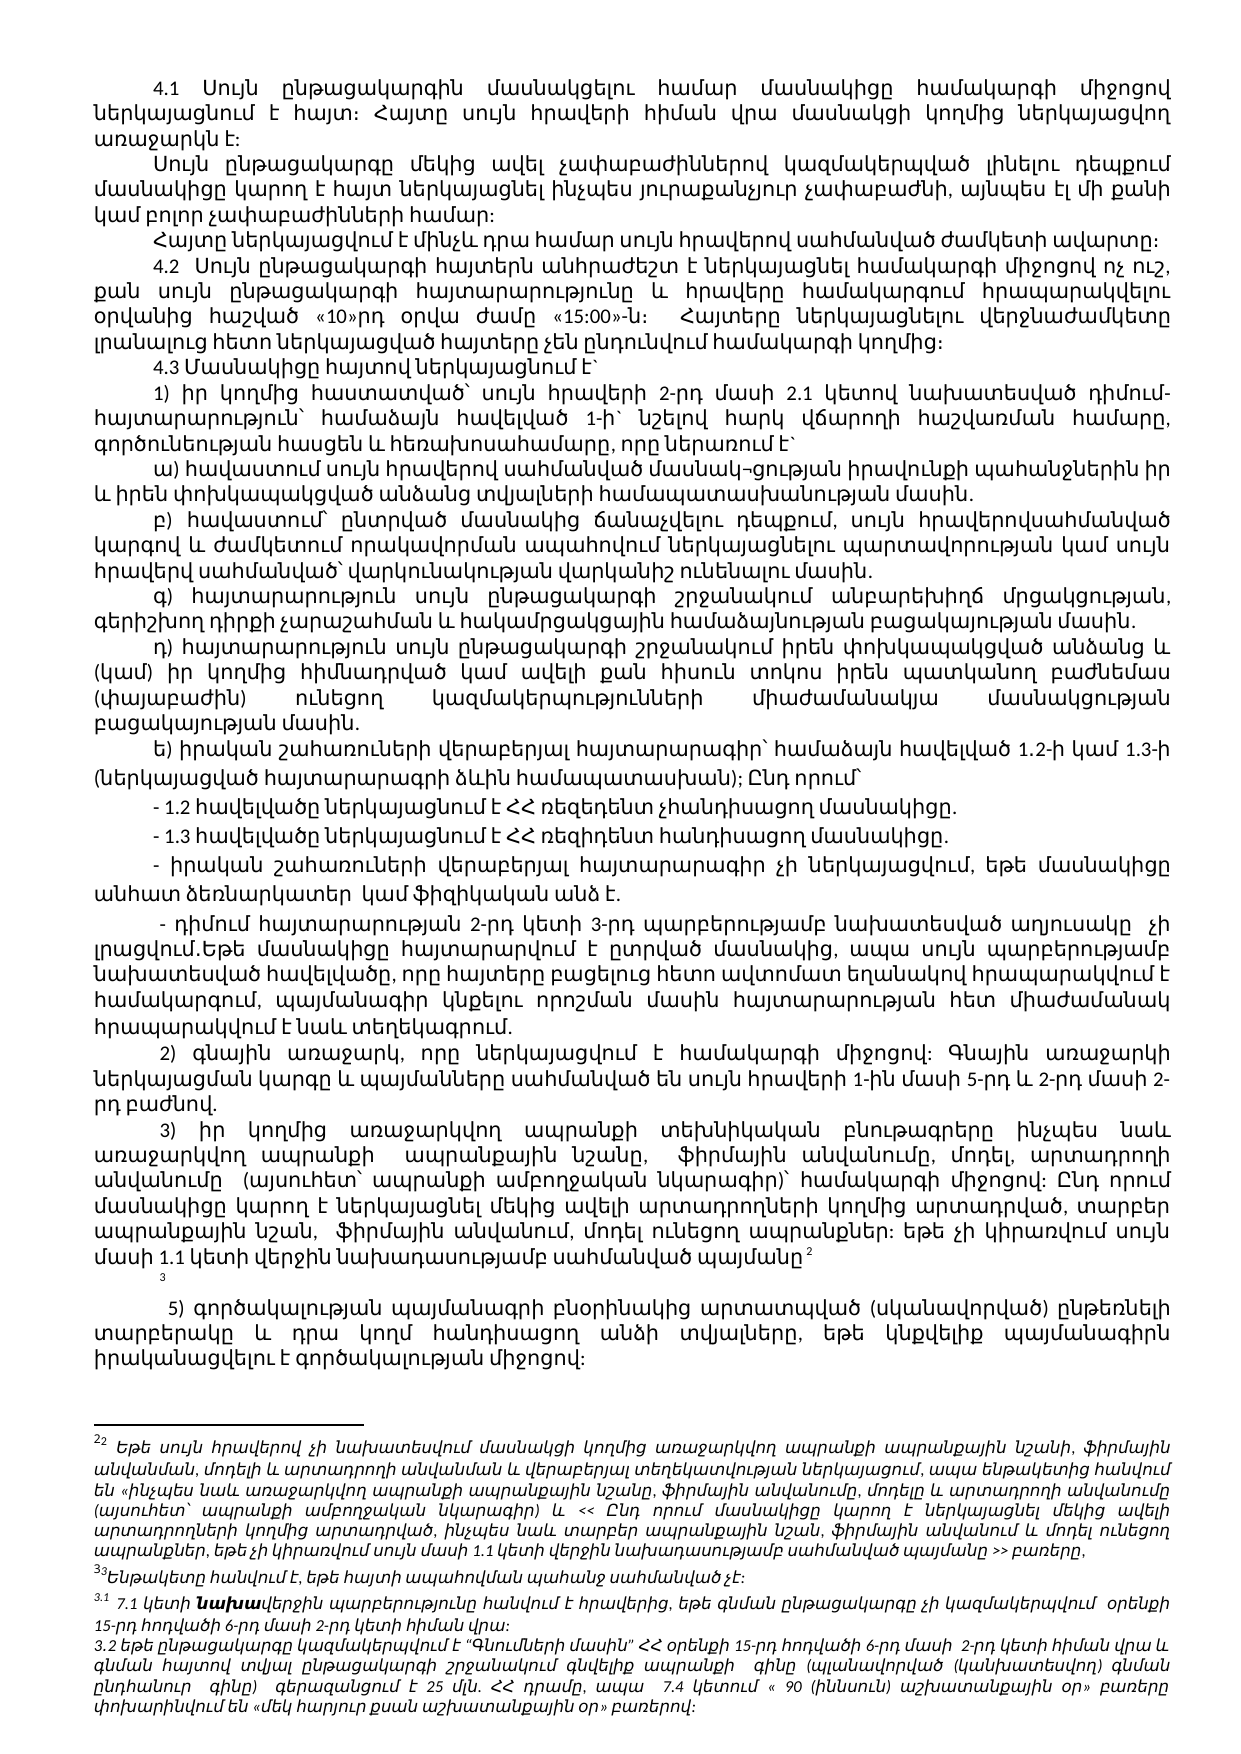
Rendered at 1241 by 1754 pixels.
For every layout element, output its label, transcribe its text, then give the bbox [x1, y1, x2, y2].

text 3) իր կողմից առաջարկվող ապրանքի տեխնիկական բնութագրերը ինչպես նաև առաջարկվող ապրանքի ապրանքային նշանը, ֆիրմային անվանումը, մոդել, արտադրողի անվանումը (այսուհետ՝ ապրանքի ամբողջական նկարագիր)՝ համակարգի միջոցով: Ընդ որում մասնակիցը կարող է ներկայացնել մեկից ավելի արտադրողների կողմից արտադրված, տարբեր ապրանքային նշան, ֆիրմային անվանում, մոդել ունեցող ապրանքներ: եթե չի կիրառվում սույն մասի 1.1 կետի վերջին նախադասությամբ սահմանված պայմանը 2 [94, 1117, 1171, 1269]
text 4.2 Սույն ընթացակարգի հայտերն անհրաժեշտ է ներկայացնել համակարգի միջոցով ոչ ուշ, քան սույն ընթացակարգի հայտարարությունը և հրավերը համակարգում հրապարակվելու օրվանից հաշված «10»րդ օրվա ժամը «15:00»-ն։ Հայտերը ներկայացնելու վերջնաժամկետը լրանալուց հետո ներկայացված հայտերը չեն ընդունվում համակարգի կողմից։ [94, 253, 1171, 354]
text 5) գործակալության պայմանագրի բնօրինակից արտատպված (սկանավորված) ընթեռնելի տարբերակը և դրա կողմ հանդիսացող անձի տվյալները, եթե կնքվելիք պայմանագիրն իրականացվելու է գործակալության միջոցով: [94, 1295, 1171, 1371]
text Սույն ընթացակարգը մեկից ավել չափաբաժիններով կազմակերպված լինելու դեպքում մասնակիցը կարող է հայտ ներկայացնել ինչպես յուրաքանչյուր չափաբաժնի, այնպես էլ մի քանի կամ բոլոր չափաբաժինների համար: [94, 151, 1171, 227]
text 2) գնային առաջարկ, որը ներկայացվում է համակարգի միջոցով: Գնային առաջարկի ներկայացման կարգը և պայմանները սահմանված են սույն հրավերի 1-ին մասի 5-րդ և 2-րդ մասի 2-րդ բաժնով. [94, 1041, 1171, 1117]
text - 1.3 հավելվածը ներկայացնում է ՀՀ ռեզիդենտ հանդիսացող մասնակիցը. [94, 823, 1171, 849]
text գ) հայտարարություն սույն ընթացակարգի շրջանակում անբարեխիղճ մրցակցության, գերիշխող դիրքի չարաշահման և հակամրցակցային համաձայնության բացակայության մասին. [94, 583, 1171, 634]
text - իրական շահառուների վերաբերյալ հայտարարագիր չի ներկայացվում, եթե մասնակիցը անհատ ձեռնարկատեր կամ ֆիզիկական անձ է. [94, 852, 1171, 907]
text - 1.2 հավելվածը ներկայացնում է ՀՀ ռեզեդենտ չհանդիսացող մասնակիցը. [94, 794, 1171, 819]
text Հայտը ներկայացվում է մինչև դրա համար սույն հրավերով սահմանված ժամկետի ավարտը։ [94, 227, 1171, 253]
text 3 [94, 1269, 1171, 1295]
text բ) հավաստում՝ ընտրված մասնակից ճանաչվելու դեպքում, սույն հրավերովսահմանված կարգով և ժամկետում որակավորման ապահովում ներկայացնելու պարտավորության կամ սույն հրավերվ սահմանված՝ վարկունակության վարկանիշ ունենալու մասին. [94, 507, 1171, 583]
text 4.3 Մասնակիցը հայտով ներկայացնում է` [94, 354, 1171, 380]
text - դիմում հայտարարության 2-րդ կետի 3-րդ պարբերությամբ նախատեսված աղյուսակը չի լրացվում․Եթե մասնակիցը հայտարարվում է ըտրված մասնակից, ապա սույն պարբերությամբ նախատեսված հավելվածը, որը հայտերը բացելուց հետո ավտոմատ եղանակով հրապարակվում է համակարգում, պայմանագիր կնքելու որոշման մասին հայտարարության հետ միաժամանակ հրապարակվում է նաև տեղեկագրում. [94, 911, 1171, 1041]
text 4.1 Սույն ընթացակարգին մասնակցելու համար մասնակիցը համակարգի միջոցով ներկայացնում է հայտ։ Հայտը սույն հրավերի հիման վրա մասնակցի կողմից ներկայացվող առաջարկն է: [94, 75, 1171, 151]
text դ) հայտարարություն սույն ընթացակարգի շրջանակում իրեն փոխկապակցված անձանց և (կամ) իր կողմից հիմնադրված կամ ավելի քան հիսուն տոկոս իրեն պատկանող բաժնեմաս (փայաբաժին) ունեցող կազմակերպությունների միաժամանակյա մասնակցության բացակայության մասին. [94, 634, 1171, 736]
text 1) իր կողմից հաստատված՝ սույն հրավերի 2-րդ մասի 2.1 կետով նախատեսված դիմում-հայտարարություն՝ համաձայն հավելված 1-ի` նշելով հարկ վճարողի հաշվառման համարը, գործունեության հասցեն և հեռախոսահամարը, որը ներառում է` [94, 380, 1171, 456]
text ա) հավաստում սույն հրավերով սահմանված մասնակ¬ցության իրավունքի պահանջներին իր և իրեն փոխկապակցված անձանց տվյալների համապատասխանության մասին. [94, 456, 1171, 507]
text ե) իրական շահառուների վերաբերյալ հայտարարագիր՝ համաձայն հավելված 1․2-ի կամ 1.3-ի (ներկայացված հայտարարագրի ձևին համապատասխան); Ընդ որում՝ [94, 736, 1171, 790]
